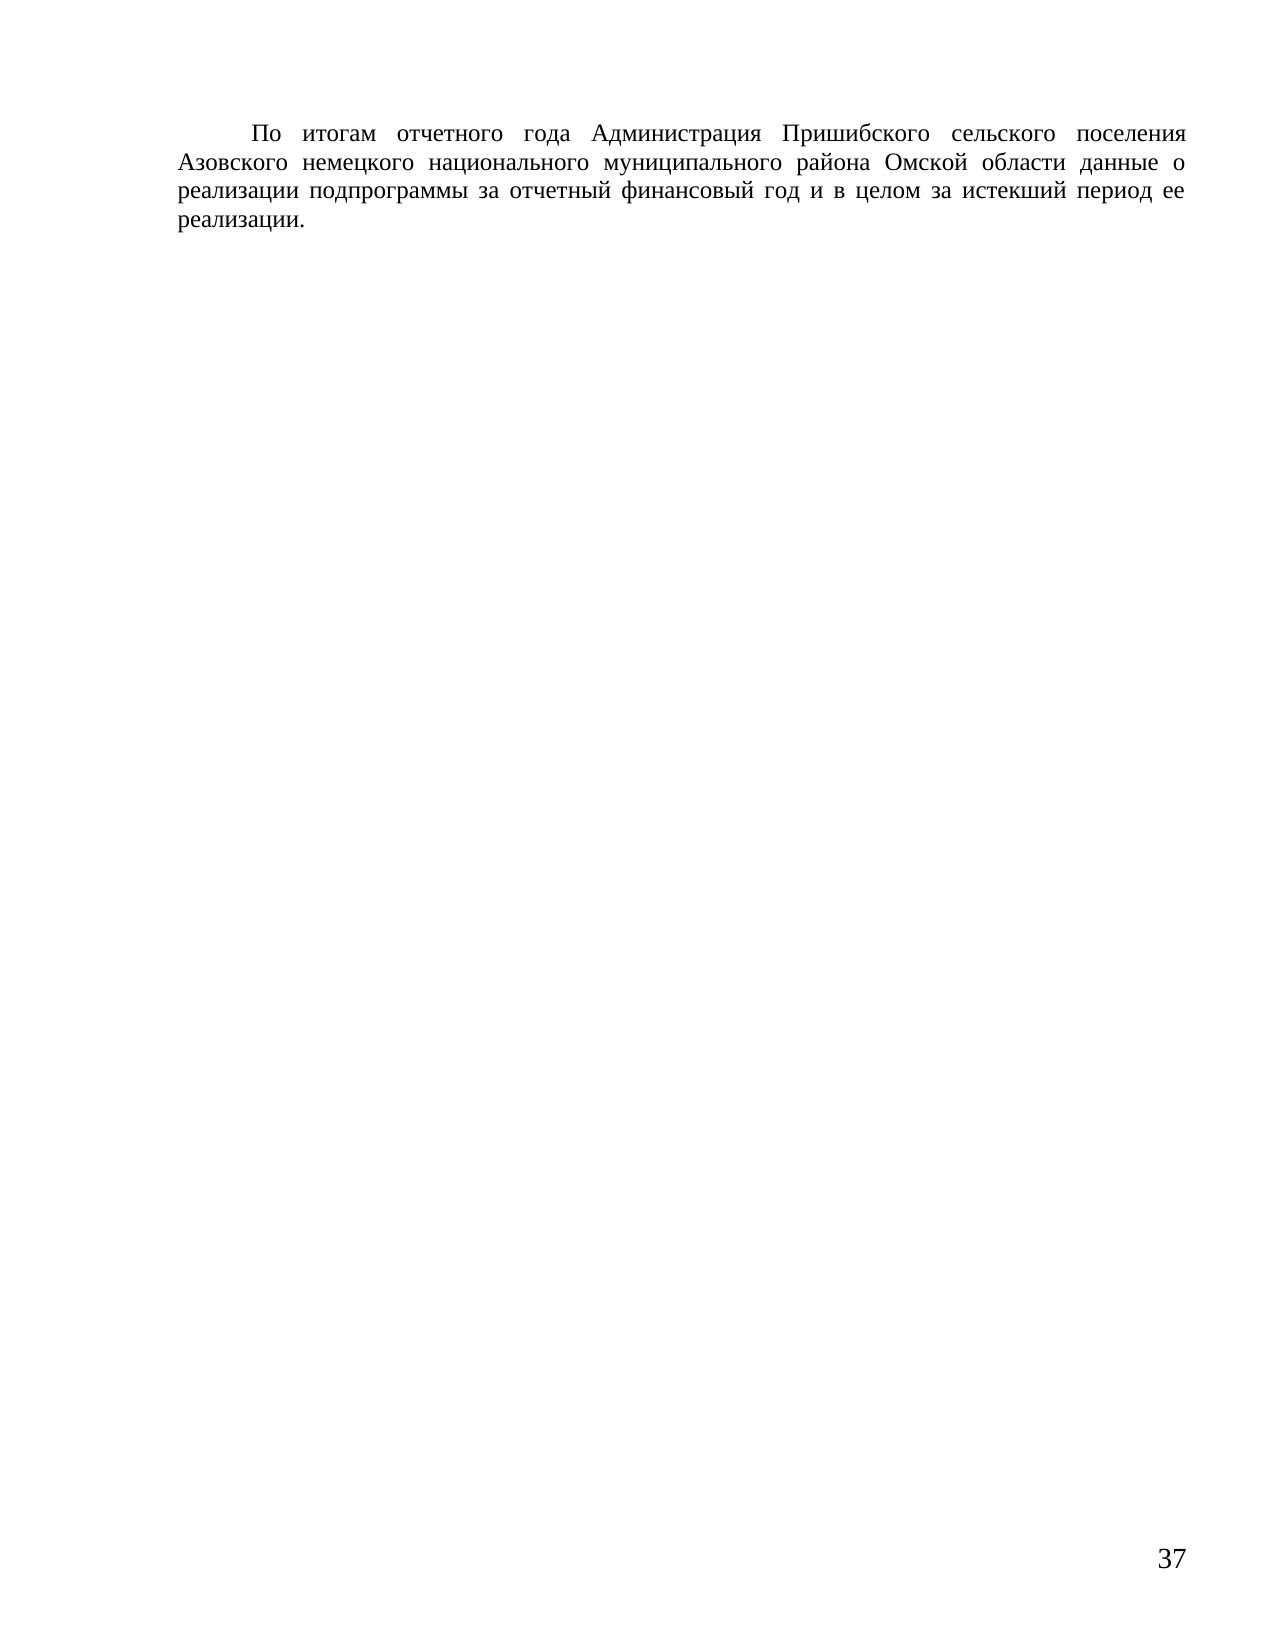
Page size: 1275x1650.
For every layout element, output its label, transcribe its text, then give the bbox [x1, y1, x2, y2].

text По итогам отчетного года Администрация Пришибского сельского поселения Азовского немецкого национального муниципального района Омской области данные о реализации подпрограммы за отчетный финансовый год и в целом за истекший период ее реализации. [177, 118, 1186, 233]
